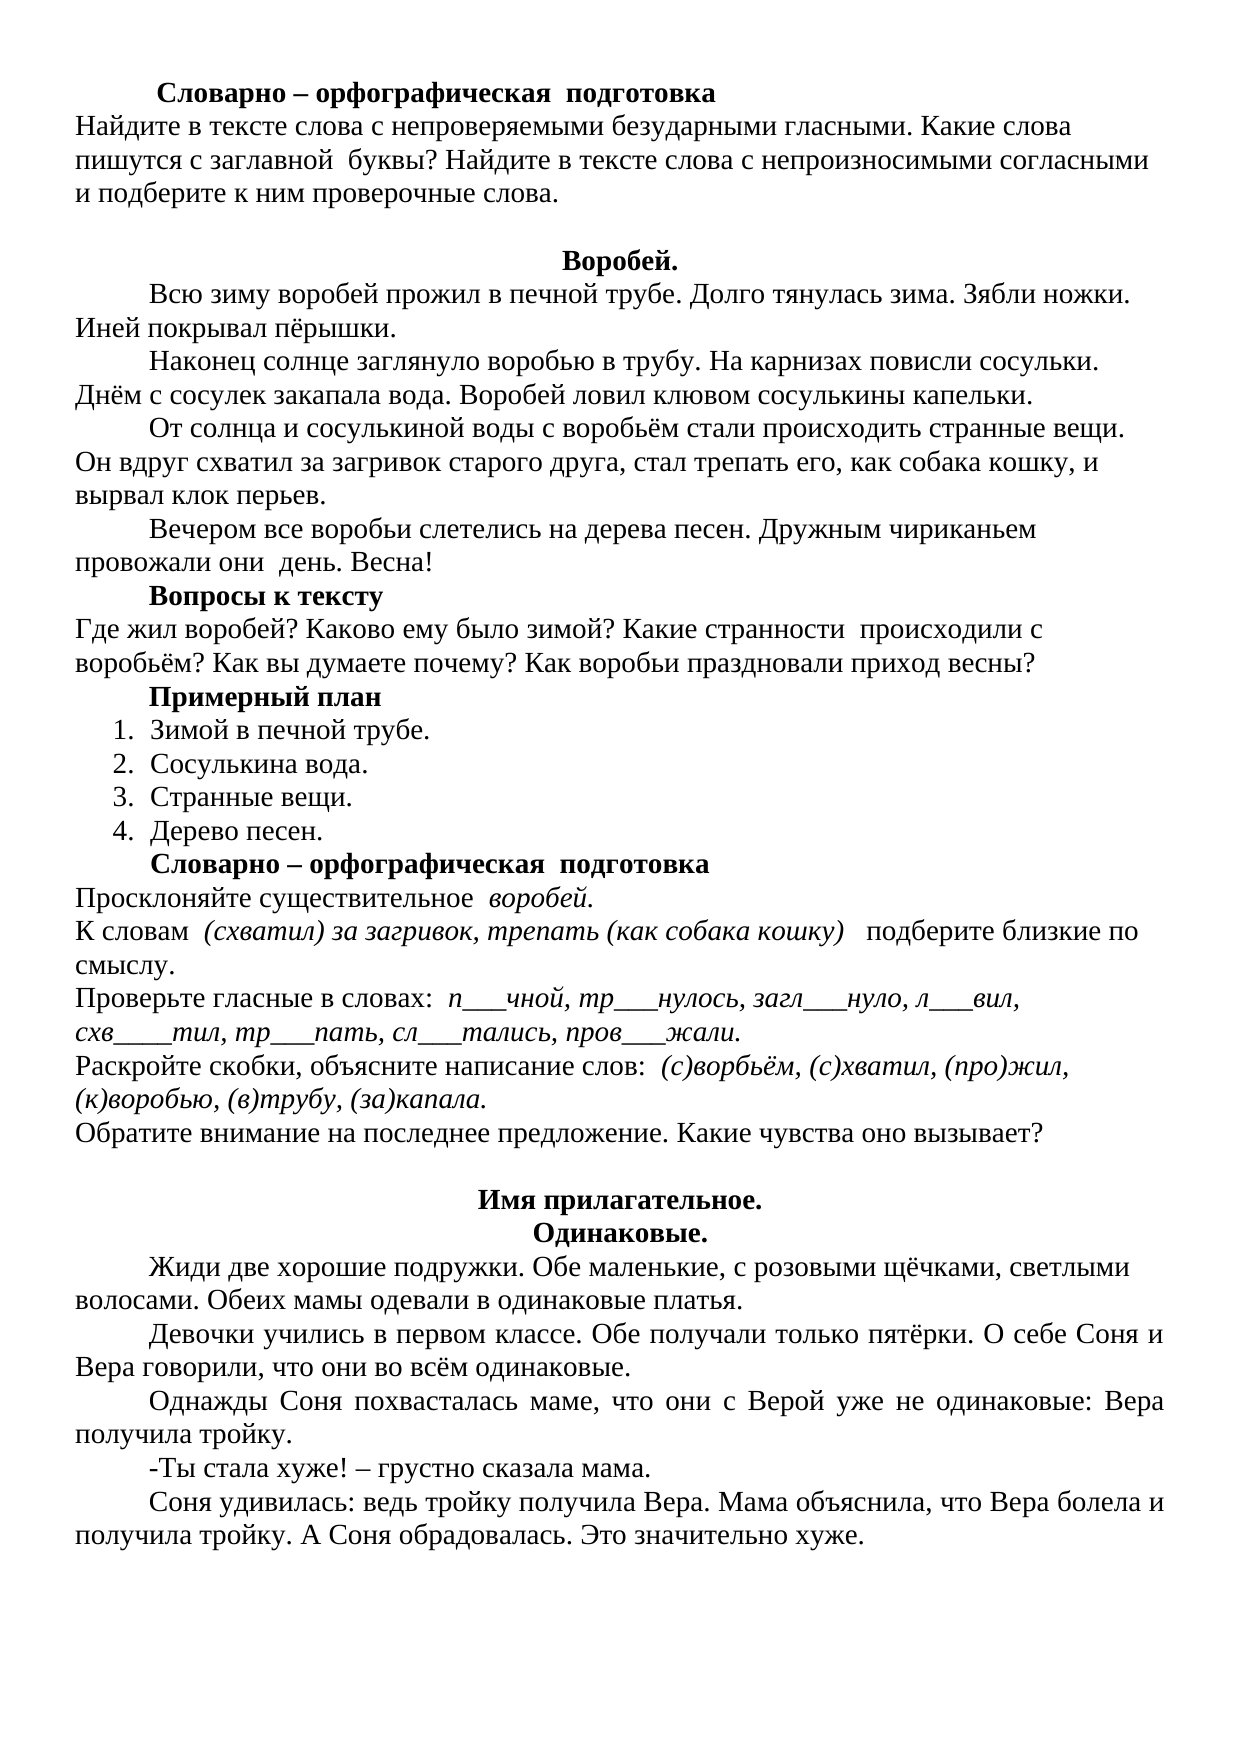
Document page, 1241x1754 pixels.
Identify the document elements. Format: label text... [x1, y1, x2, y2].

text Раскройте скобки, объясните написание слов: (с)ворбьём, (с)хватил, (про)жил, (к)воробью, (в)трубу, (за)капала. [75, 1048, 1165, 1115]
list Сосулькина вода. [112, 746, 1165, 779]
list Словарно – орфографическая подготовка [156, 75, 1165, 108]
text Примерный план [75, 679, 1165, 712]
text Где жил воробей? Каково ему было зимой? Какие странности происходили с воробьём? Как вы думаете почему? Как воробьи праздновали приход весны? [75, 612, 1165, 679]
text Всю зиму воробей прожил в печной трубе. Долго тянулась зима. Зябли ножки. Иней покрывал пёрышки. [75, 276, 1165, 343]
text Наконец солнце заглянуло воробью в трубу. На карнизах повисли сосульки. Днём с сосулек закапала вода. Воробей ловил клювом сосулькины капельки. [75, 343, 1165, 410]
text Обратите внимание на последнее предложение. Какие чувства оно вызывает? [75, 1115, 1165, 1148]
list Словарно – орфографическая подготовка [150, 846, 1165, 880]
text Жиди две хорошие подружки. Обе маленькие, с розовыми щёчками, светлыми волосами. Обеих мамы одевали в одинаковые платья. [75, 1249, 1165, 1316]
text Имя прилагательное. [75, 1182, 1165, 1215]
text Одинаковые. [75, 1215, 1165, 1249]
text Воробей. [75, 243, 1165, 276]
text Вечером все воробьи слетелись на дерева песен. Дружным чириканьем провожали они день. Весна! [75, 511, 1165, 578]
list Зимой в печной трубе. [112, 712, 1165, 746]
text Найдите в тексте слова с непроверяемыми безударными гласными. Какие слова пишутся с заглавной буквы? Найдите в тексте слова с непроизносимыми согласными и подберите к ним проверочные слова. [75, 108, 1165, 209]
text Девочки учились в первом классе. Обе получали только пятёрки. О себе Соня и Вера говорили, что они во всём одинаковые. [75, 1316, 1165, 1383]
list Странные вещи. [112, 779, 1165, 813]
text От солнца и сосулькиной воды с воробьём стали происходить странные вещи. Он вдруг схватил за загривок старого друга, стал трепать его, как собака кошку, и вырвал клок перьев. [75, 410, 1165, 511]
text -Ты стала хуже! – грустно сказала мама. [75, 1450, 1165, 1484]
list Дерево песен. [112, 813, 1165, 846]
text К словам (схватил) за загривок, трепать (как собака кошку) подберите близкие по смыслу. [75, 913, 1165, 981]
text Соня удивилась: ведь тройку получила Вера. Мама объяснила, что Вера болела и получила тройку. А Соня обрадовалась. Это значительно хуже. [75, 1484, 1165, 1551]
text Вопросы к тексту [75, 578, 1165, 612]
text Просклоняйте существительное воробей. [75, 880, 1165, 913]
text Однажды Соня похвасталась маме, что они с Верой уже не одинаковые: Вера получила тройку. [75, 1383, 1165, 1450]
text Проверьте гласные в словах: п___чной, тр___нулось, загл___нуло, л___вил, схв____тил, тр___пать, сл___тались, пров___жали. [75, 981, 1165, 1048]
